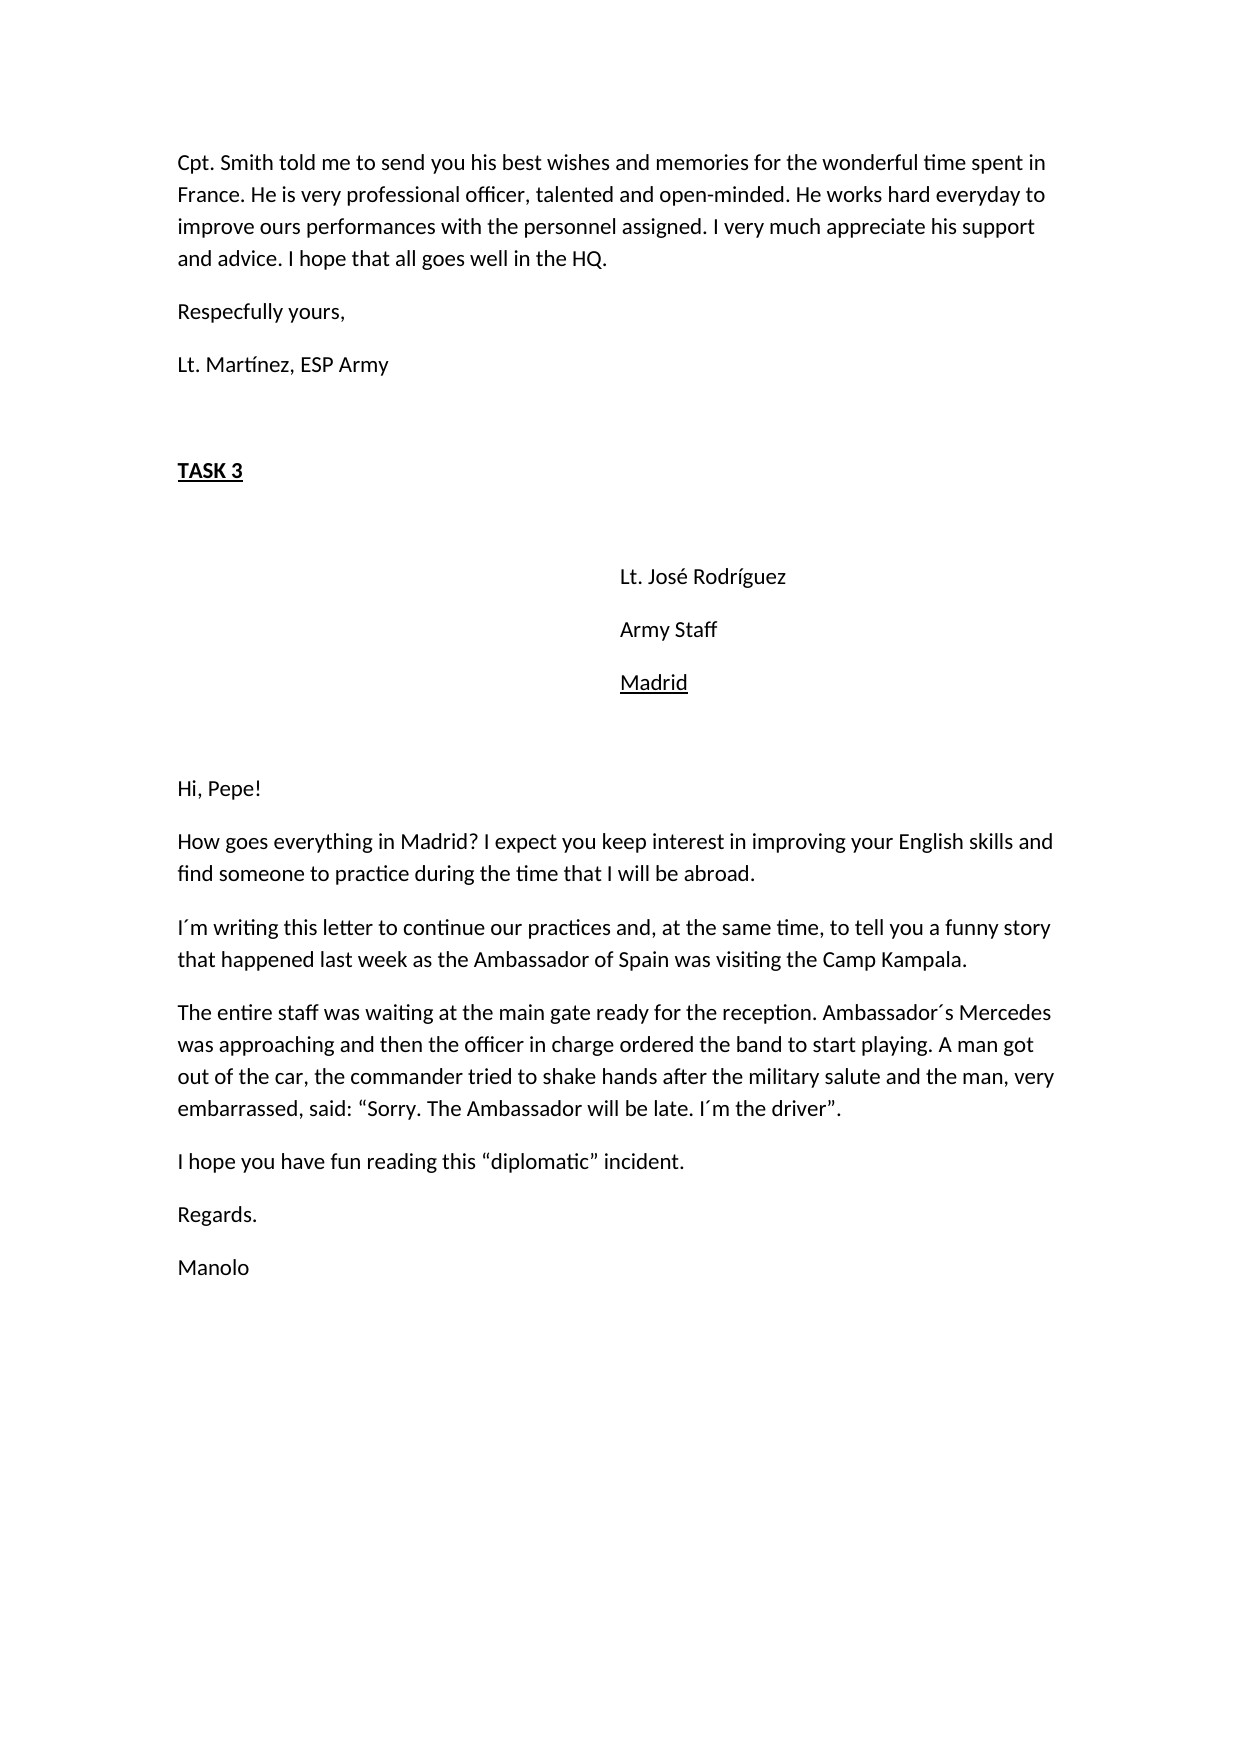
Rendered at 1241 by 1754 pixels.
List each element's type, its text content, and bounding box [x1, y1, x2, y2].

text Lt. Martínez, ESP Army [177, 350, 1063, 378]
text Regards. [177, 1200, 1063, 1228]
text Cpt. Smith told me to send you his best wishes and memories for the wonderful time spent in France. He is very professional officer, talented and open-minded. He works hard everyday to improve ours performances with the personnel assigned. I very much appreciate his support and advice. I hope that all goes well in the HQ. [177, 148, 1063, 272]
text Respecfully yours, [177, 297, 1063, 325]
text Hi, Pepe! [177, 774, 1063, 802]
text How goes everything in Madrid? I expect you keep interest in improving your English skills and find someone to practice during the time that I will be abroad. [177, 827, 1063, 888]
text TASK 3 [177, 456, 1063, 484]
text Lt. José Rodríguez [546, 562, 1063, 590]
text The entire staff was waiting at the main gate ready for the reception. Ambassador´s Mercedes was approaching and then the officer in charge ordered the band to start playing. A man got out of the car, the commander tried to shake hands after the military salute and the man, very embarrassed, said: “Sorry. The Ambassador will be late. I´m the driver”. [177, 998, 1063, 1122]
text Manolo [177, 1253, 1063, 1281]
text I hope you have fun reading this “diplomatic” incident. [177, 1147, 1063, 1175]
text I´m writing this letter to continue our practices and, at the same time, to tell you a funny story that happened last week as the Ambassador of Spain was visiting the Camp Kampala. [177, 913, 1063, 973]
text Madrid [620, 668, 1063, 696]
text Army Staff [546, 615, 1063, 643]
